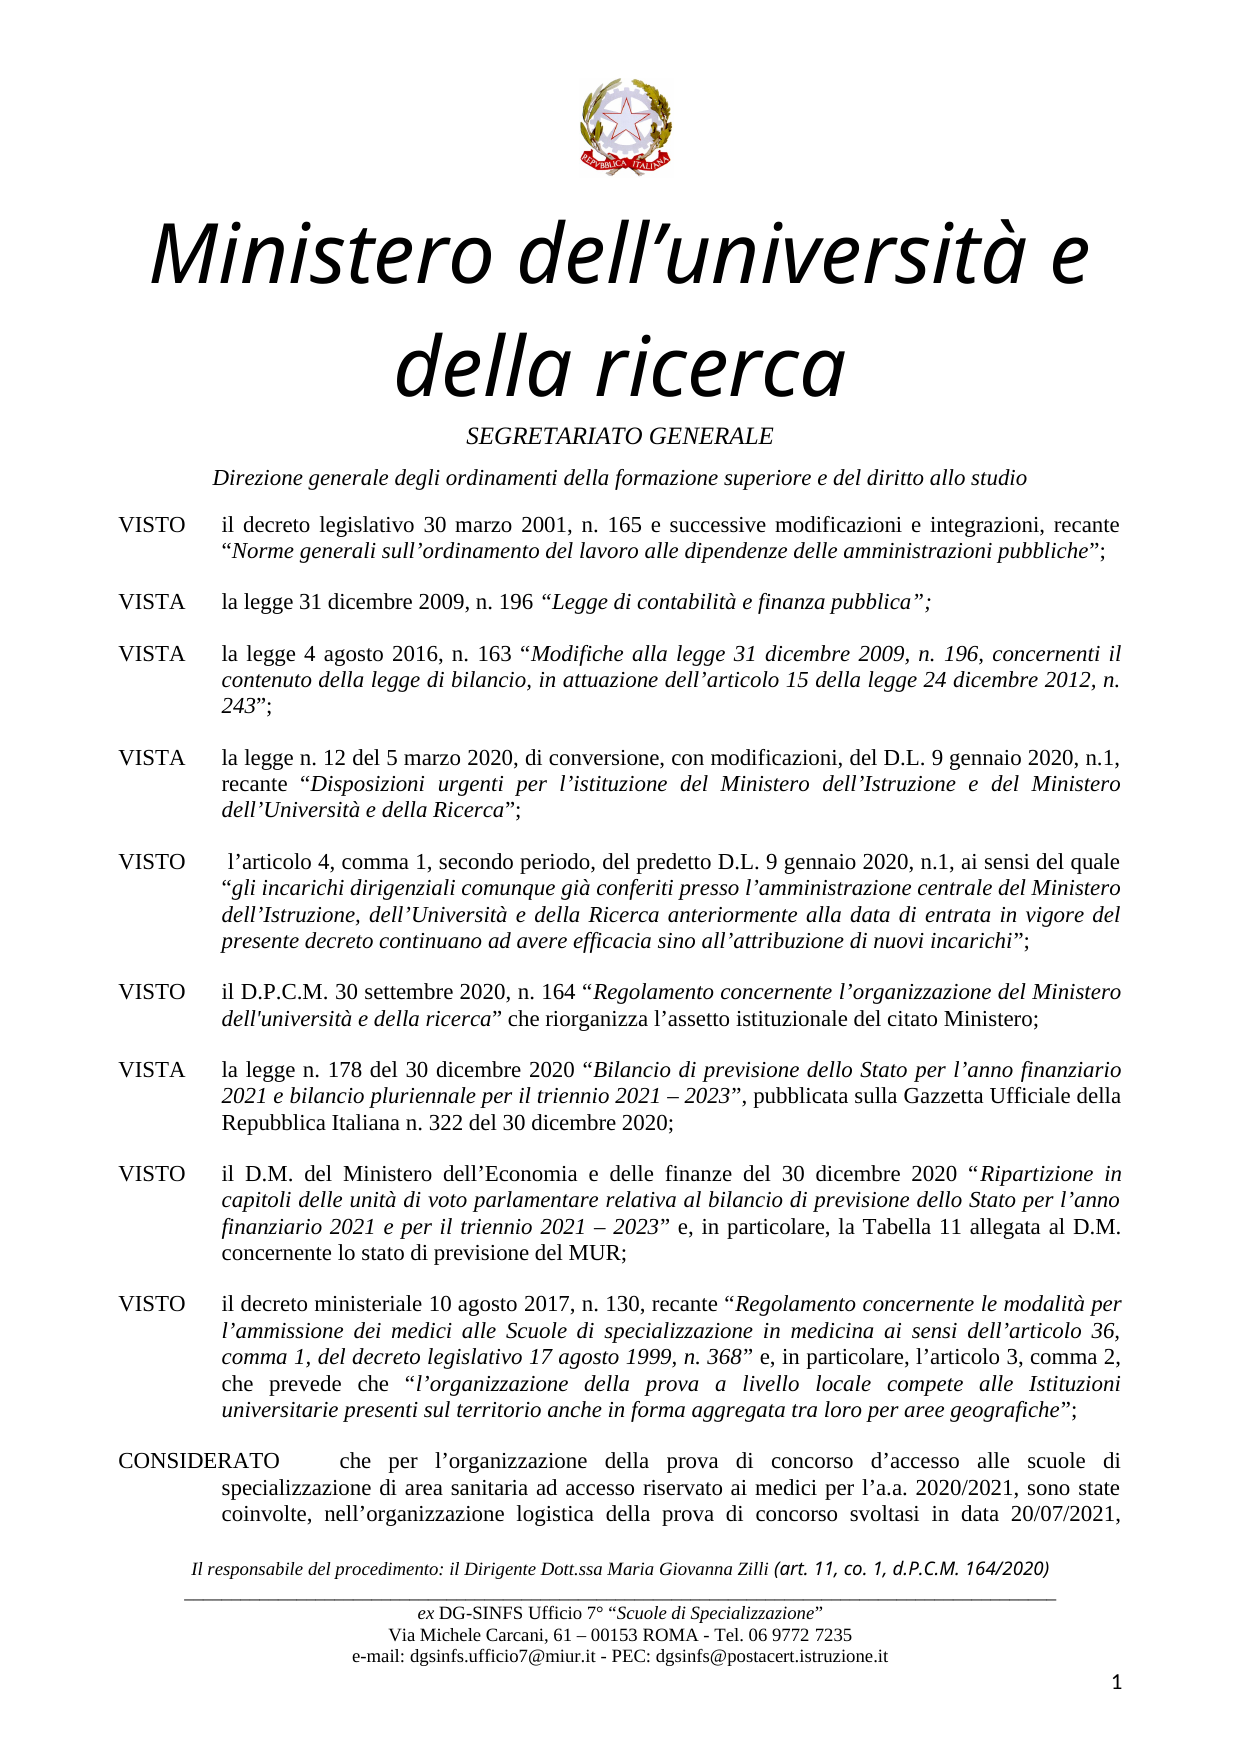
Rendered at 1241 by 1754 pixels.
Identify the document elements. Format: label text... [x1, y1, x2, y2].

text VISTO l’articolo 4, comma 1, secondo periodo, del predetto D.L. 9 gennaio 2020, n.1, ai sensi del quale “gli incarichi dirigenziali comunque già conferiti presso l’amministrazione centrale del Ministero dell’Istruzione, dell’Università e della Ricerca anteriormente alla data di entrata in vigore del presente decreto continuano ad avere efficacia sino all’attribuzione di nuovi incarichi”; [118, 848, 1122, 953]
text VISTO il decreto legislativo 30 marzo 2001, n. 165 e successive modificazioni e integrazioni, recante “Norme generali sull’ordinamento del lavoro alle dipendenze delle amministrazioni pubbliche”; [118, 511, 1122, 563]
text VISTA la legge 4 agosto 2016, n. 163 “Modifiche alla legge 31 dicembre 2009, n. 196, concernenti il contenuto della legge di bilancio, in attuazione dell’articolo 15 della legge 24 dicembre 2012, n. 243”; [118, 640, 1122, 719]
text VISTO il D.P.C.M. 30 settembre 2020, n. 164 “Regolamento concernente l’organizzazione del Ministero dell'università e della ricerca” che riorganizza l’assetto istituzionale del citato Ministero; [118, 978, 1122, 1031]
text VISTA la legge 31 dicembre 2009, n. 196 “Legge di contabilità e finanza pubblica”; [118, 588, 1122, 615]
text VISTA la legge n. 12 del 5 marzo 2020, di conversione, con modificazioni, del D.L. 9 gennaio 2020, n.1, recante “Disposizioni urgenti per l’istituzione del Ministero dell’Istruzione e del Ministero dell’Università e della Ricerca”; [118, 744, 1122, 823]
text VISTO il D.M. del Ministero dell’Economia e delle finanze del 30 dicembre 2020 “Ripartizione in capitoli delle unità di voto parlamentare relativa al bilancio di previsione dello Stato per l’anno finanziario 2021 e per il triennio 2021 – 2023” e, in particolare, la Tabella 11 allegata al D.M. concernente lo stato di previsione del MUR; [118, 1160, 1122, 1266]
text VISTA la legge n. 178 del 30 dicembre 2020 “Bilancio di previsione dello Stato per l’anno finanziario 2021 e bilancio pluriennale per il triennio 2021 – 2023”, pubblicata sulla Gazzetta Ufficiale della Repubblica Italiana n. 322 del 30 dicembre 2020; [118, 1056, 1122, 1135]
text VISTO il decreto ministeriale 10 agosto 2017, n. 130, recante “Regolamento concernente le modalità per l’ammissione dei medici alle Scuole di specializzazione in medicina ai sensi dell’articolo 36, comma 1, del decreto legislativo 17 agosto 1999, n. 368” e, in particolare, l’articolo 3, comma 2, che prevede che “l’organizzazione della prova a livello locale compete alle Istituzioni universitarie presenti sul territorio anche in forma aggregata tra loro per aree geografiche”; [118, 1291, 1122, 1422]
picture [578, 78, 674, 178]
